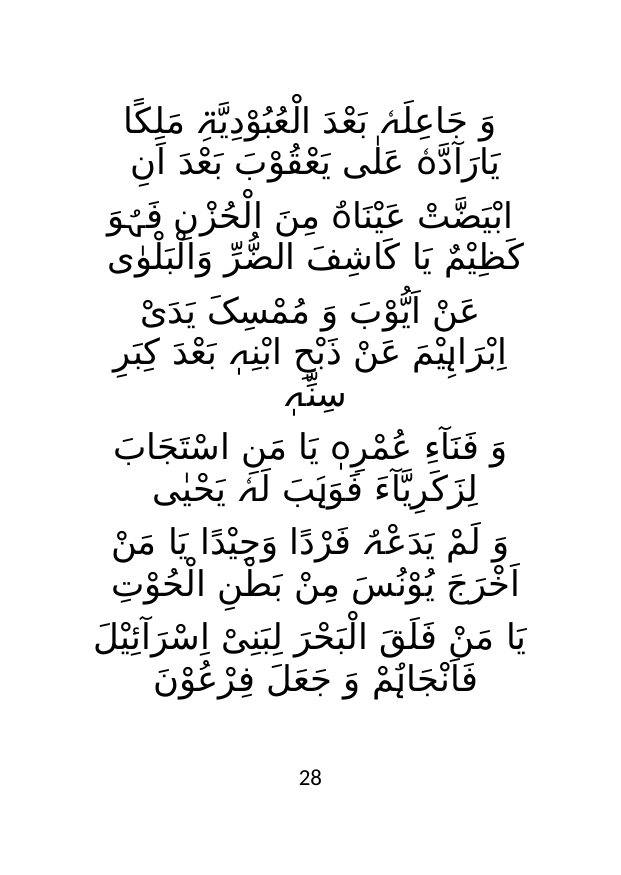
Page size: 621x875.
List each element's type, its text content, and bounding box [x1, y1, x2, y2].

text وَ فَنَآءِ عُمْرِہٖ یَا مَنِ اسْتَجَابَ لِزَکَرِیَّآءَ فَوَہَبَ لَہٗ یَحْیٰی [90, 427, 530, 509]
text وَ لَمْ یَدَعْہُ فَرْدًا وَحِیْدًا یَا مَنْ اَخْرَجَ یُوْنُسَ مِنْ بَطْنِ الْحُوْتِ [90, 522, 530, 604]
text وَ جَاعِلَہٗ بَعْدَ الْعُبُوْدِیَّۃِ مَلِکًا یَارَآدَّہٗ عَلٰی یَعْقُوْبَ بَعْدَ اَنِ [90, 101, 530, 183]
text یَا مَنْ فَلَقَ الْبَحْرَ لِبَنِیْ اِسْرَآئِیْلَ فَاَنْجَاہُمْ وَ جَعَلَ فِرْعُوْنَ [90, 617, 530, 699]
text عَنْ اَیُّوْبَ وَ مُمْسِکَ یَدَیْ اِبْرَاہِیْمَ عَنْ ذَبْحِ ابْنِہٖ بَعْدَ کِبَرِ سِنِّہٖ [90, 291, 530, 414]
text ابْیَضَّتْ عَیْنَاہُ مِنَ الْحُزْنِ فَہُوَ کَظِیْمٌ یَا کَاشِفَ الضُّرِّ وَالْبَلْوٰی [90, 196, 530, 278]
